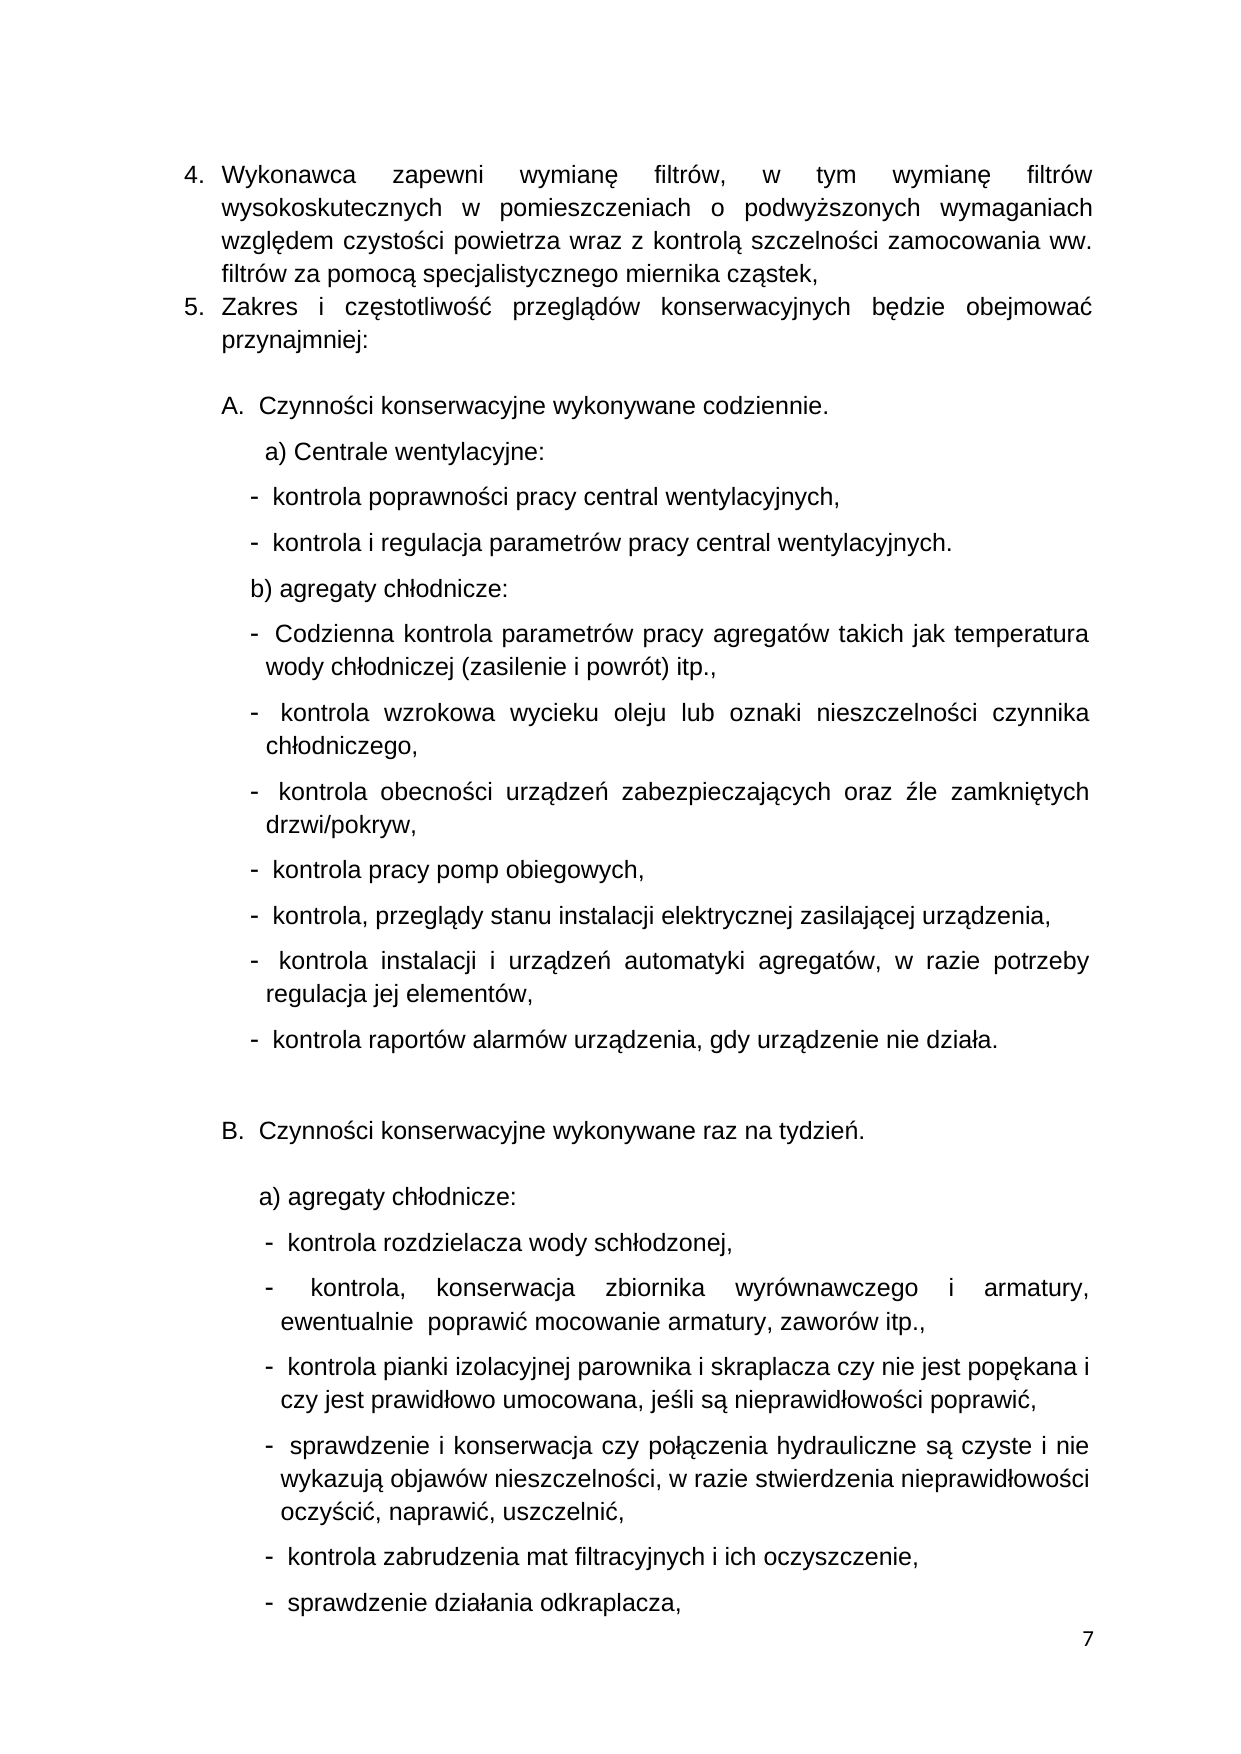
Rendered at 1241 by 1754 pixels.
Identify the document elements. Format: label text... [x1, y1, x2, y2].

list kontrola pracy pomp obiegowych, [250, 855, 1091, 884]
list kontrola poprawności pracy central wentylacyjnych, [250, 482, 1091, 511]
list kontrola raportów alarmów urządzenia, gdy urządzenie nie działa. [250, 1025, 1091, 1054]
list a) agregaty chłodnicze: [258, 1182, 1094, 1211]
list Czynności konserwacyjne wykonywane raz na tydzień. [221, 1116, 1094, 1145]
list sprawdzenie działania odkraplacza, [265, 1588, 1091, 1617]
text a) Centrale wentylacyjne: [264, 437, 1094, 466]
list Wykonawca zapewni wymianę filtrów, w tym wymianę filtrów wysokoskutecznych w pomieszczeniach o podwyższonych wymaganiach względem czystości powietrza wraz z kontrolą szczelności zamocowania ww. filtrów za pomocą specjalistycznego miernika cząstek, [184, 160, 1094, 288]
text b) agregaty chłodnicze: [176, 574, 1094, 602]
list kontrola zabrudzenia mat filtracyjnych i ich oczyszczenie, [265, 1542, 1091, 1571]
list kontrola i regulacja parametrów pracy central wentylacyjnych. [250, 528, 1091, 557]
list kontrola, przeglądy stanu instalacji elektrycznej zasilającej urządzenia, [250, 901, 1091, 929]
list Zakres i częstotliwość przeglądów konserwacyjnych będzie obejmować przynajmniej: [184, 292, 1094, 354]
list kontrola pianki izolacyjnej parownika i skraplacza czy nie jest popękana i czy jest prawidłowo umocowana, jeśli są nieprawidłowości poprawić, [265, 1352, 1091, 1414]
list Czynności konserwacyjne wykonywane codziennie. [221, 391, 1094, 420]
list kontrola instalacji i urządzeń automatyki agregatów, w razie potrzeby regulacja jej elementów, [250, 946, 1091, 1008]
list kontrola rozdzielacza wody schłodzonej, [265, 1228, 1091, 1257]
list kontrola wzrokowa wycieku oleju lub oznaki nieszczelności czynnika chłodniczego, [250, 698, 1091, 760]
list kontrola obecności urządzeń zabezpieczających oraz źle zamkniętych drzwi/pokryw, [250, 776, 1091, 838]
list kontrola, konserwacja zbiornika wyrównawczego i armatury, ewentualnie poprawić mocowanie armatury, zaworów itp., [265, 1273, 1091, 1335]
list Codzienna kontrola parametrów pracy agregatów takich jak temperatura wody chłodniczej (zasilenie i powrót) itp., [250, 619, 1091, 681]
list sprawdzenie i konserwacja czy połączenia hydrauliczne są czyste i nie wykazują objawów nieszczelności, w razie stwierdzenia nieprawidłowości oczyścić, naprawić, uszczelnić, [265, 1431, 1091, 1526]
